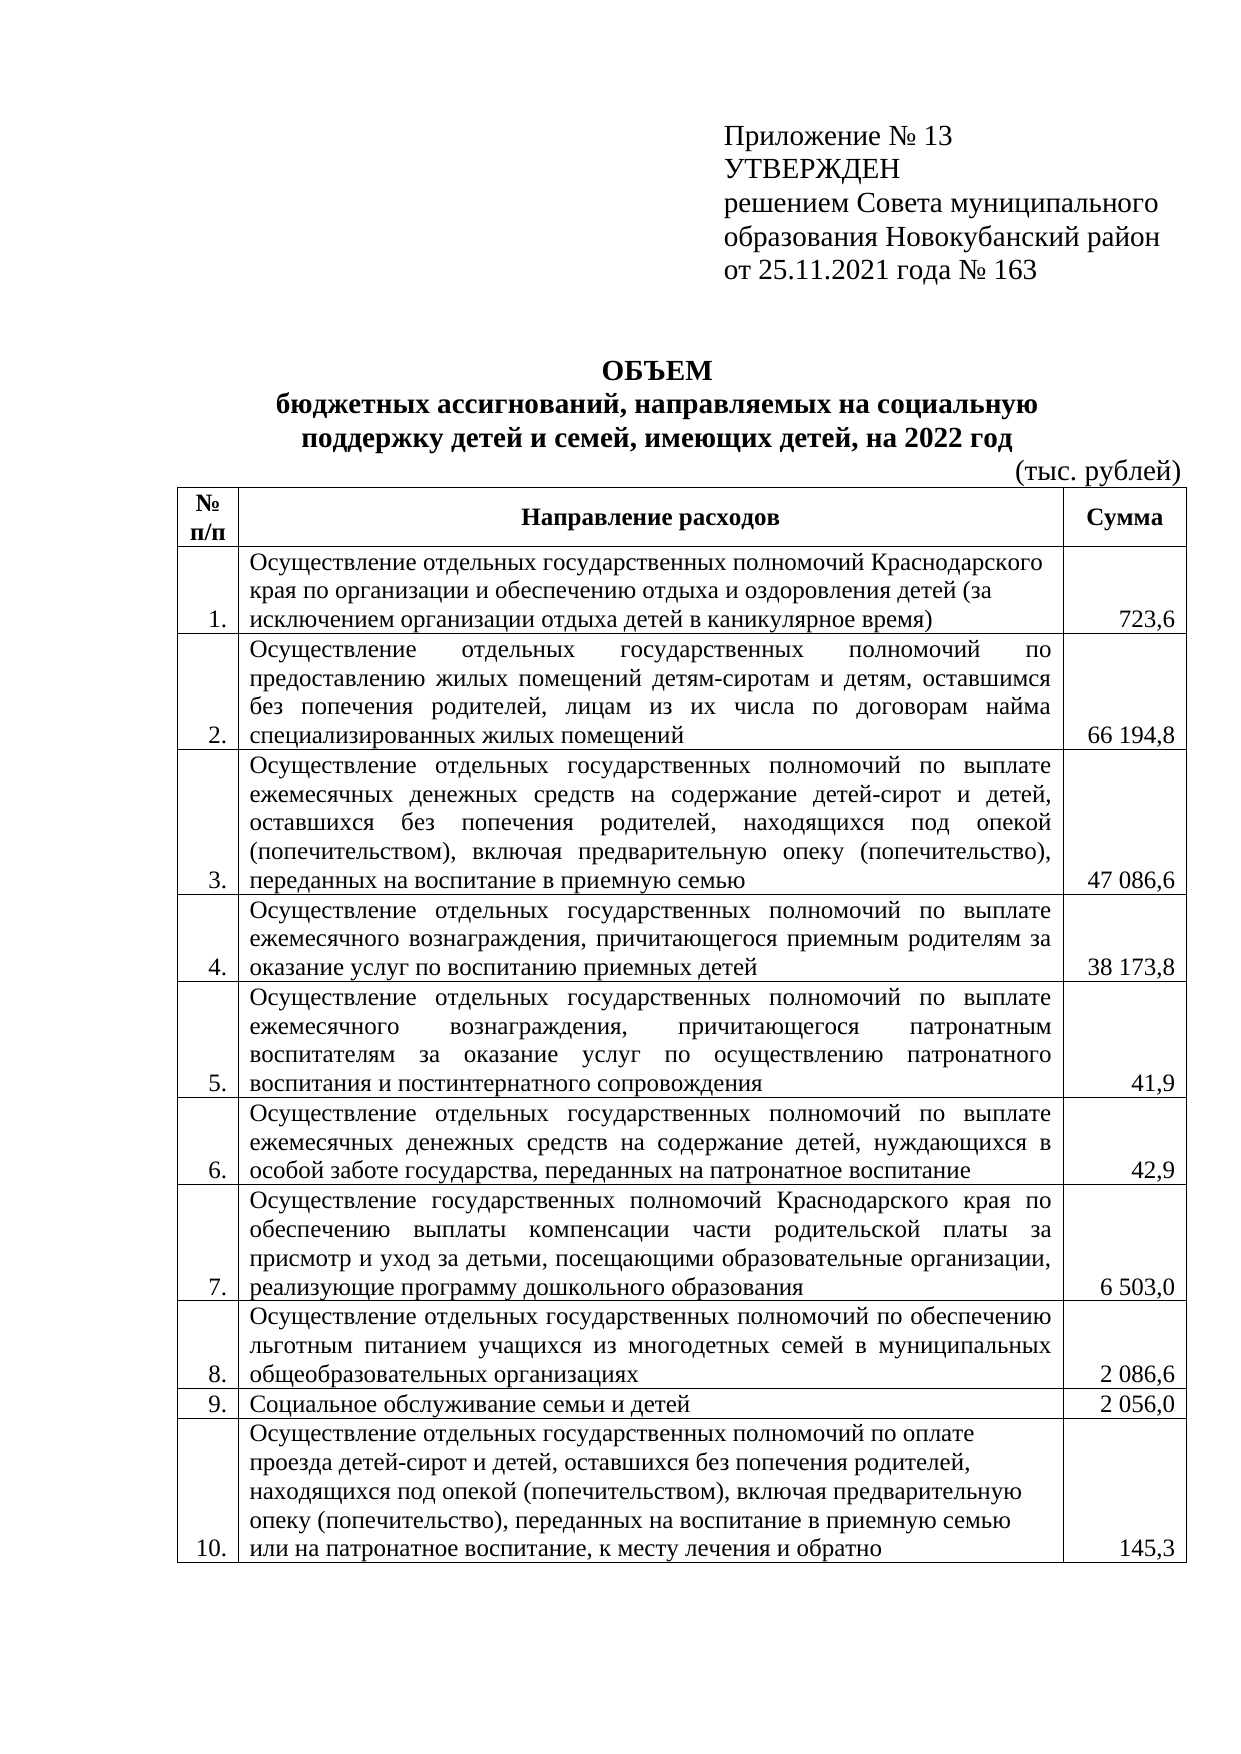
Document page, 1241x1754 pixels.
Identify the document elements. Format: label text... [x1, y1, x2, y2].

table_cell Социальное обслуживание семьи и детей [239, 1389, 1063, 1417]
table_header Направление расходов [239, 488, 1063, 546]
table_cell 38 173,8 [1064, 895, 1186, 981]
table_cell Осуществление отдельных государственных полномочий по обеспечению льготным питанием учащихся из многодетных семей в муниципальных общеобразовательных организациях [239, 1301, 1063, 1388]
table_cell 9. [178, 1389, 238, 1417]
table_cell Осуществление отдельных государственных полномочий по предоставлению жилых помещений детям-сиротам и детям, оставшимся без попечения родителей, лицам из их числа по договорам найма специализированных жилых помещений [239, 634, 1063, 749]
table_cell 41,9 [1064, 982, 1186, 1097]
table_cell 8. [178, 1301, 238, 1388]
table_cell 1. [178, 547, 238, 633]
table_cell 3. [178, 750, 238, 894]
table_cell 2 056,0 [1064, 1389, 1186, 1417]
text бюджетных ассигнований, направляемых на социальную [133, 386, 1181, 420]
text Приложение № 13 [723, 118, 1181, 152]
table_cell 2 086,6 [1064, 1301, 1186, 1388]
table_cell 6 503,0 [1064, 1185, 1186, 1300]
table_cell 4. [178, 895, 238, 981]
table_cell 66 194,8 [1064, 634, 1186, 749]
table_cell 5. [178, 982, 238, 1097]
text поддержку детей и семей, имеющих детей, на 2022 год [133, 420, 1181, 453]
text от 25.11.2021 года № 163 [723, 252, 1181, 286]
table_cell Осуществление отдельных государственных полномочий по выплате ежемесячного вознаграждения, причитающегося патронатным воспитателям за оказание услуг по осуществлению патронатного воспитания и постинтернатного сопровождения [239, 982, 1063, 1097]
table_cell Осуществление отдельных государственных полномочий Краснодарского края по организации и обеспечению отдыха и оздоровления детей (за исключением организации отдыха детей в каникулярное время) [239, 547, 1063, 633]
table_cell Осуществление отдельных государственных полномочий по выплате ежемесячных денежных средств на содержание детей, нуждающихся в особой заботе государства, переданных на патронатное воспитание [239, 1098, 1063, 1184]
table_cell 6. [178, 1098, 238, 1184]
text решением Совета муниципального образования Новокубанский район [723, 185, 1181, 252]
table_header Сумма [1064, 488, 1186, 546]
table_cell Осуществление отдельных государственных полномочий по выплате ежемесячных денежных средств на содержание детей-сирот и детей, оставшихся без попечения родителей, находящихся под опекой (попечительством), включая предварительную опеку (попечительство), переданных на воспитание в приемную семью [239, 750, 1063, 894]
text (тыс. рублей) [133, 453, 1181, 487]
text УТВЕРЖДЕН [723, 152, 1181, 185]
table_cell 47 086,6 [1064, 750, 1186, 894]
table_cell 723,6 [1064, 547, 1186, 633]
text ОБЪЕМ [133, 353, 1181, 386]
table_cell Осуществление отдельных государственных полномочий по оплате проезда детей-сирот и детей, оставшихся без попечения родителей, находящихся под опекой (попечительством), включая предварительную опеку (попечительство), переданных на воспитание в приемную семью или на патронатное воспитание, к месту лечения и обратно [239, 1419, 1063, 1562]
table_cell 10. [178, 1419, 238, 1562]
table_cell Осуществление государственных полномочий Краснодарского края по обеспечению выплаты компенсации части родительской платы за присмотр и уход за детьми, посещающими образовательные организации, реализующие программу дошкольного образования [239, 1185, 1063, 1300]
table_cell 7. [178, 1185, 238, 1300]
table_header № п/п [178, 488, 238, 546]
table_cell 145,3 [1064, 1419, 1186, 1562]
table_cell Осуществление отдельных государственных полномочий по выплате ежемесячного вознаграждения, причитающегося приемным родителям за оказание услуг по воспитанию приемных детей [239, 895, 1063, 981]
table_cell 42,9 [1064, 1098, 1186, 1184]
table_cell 2. [178, 634, 238, 749]
